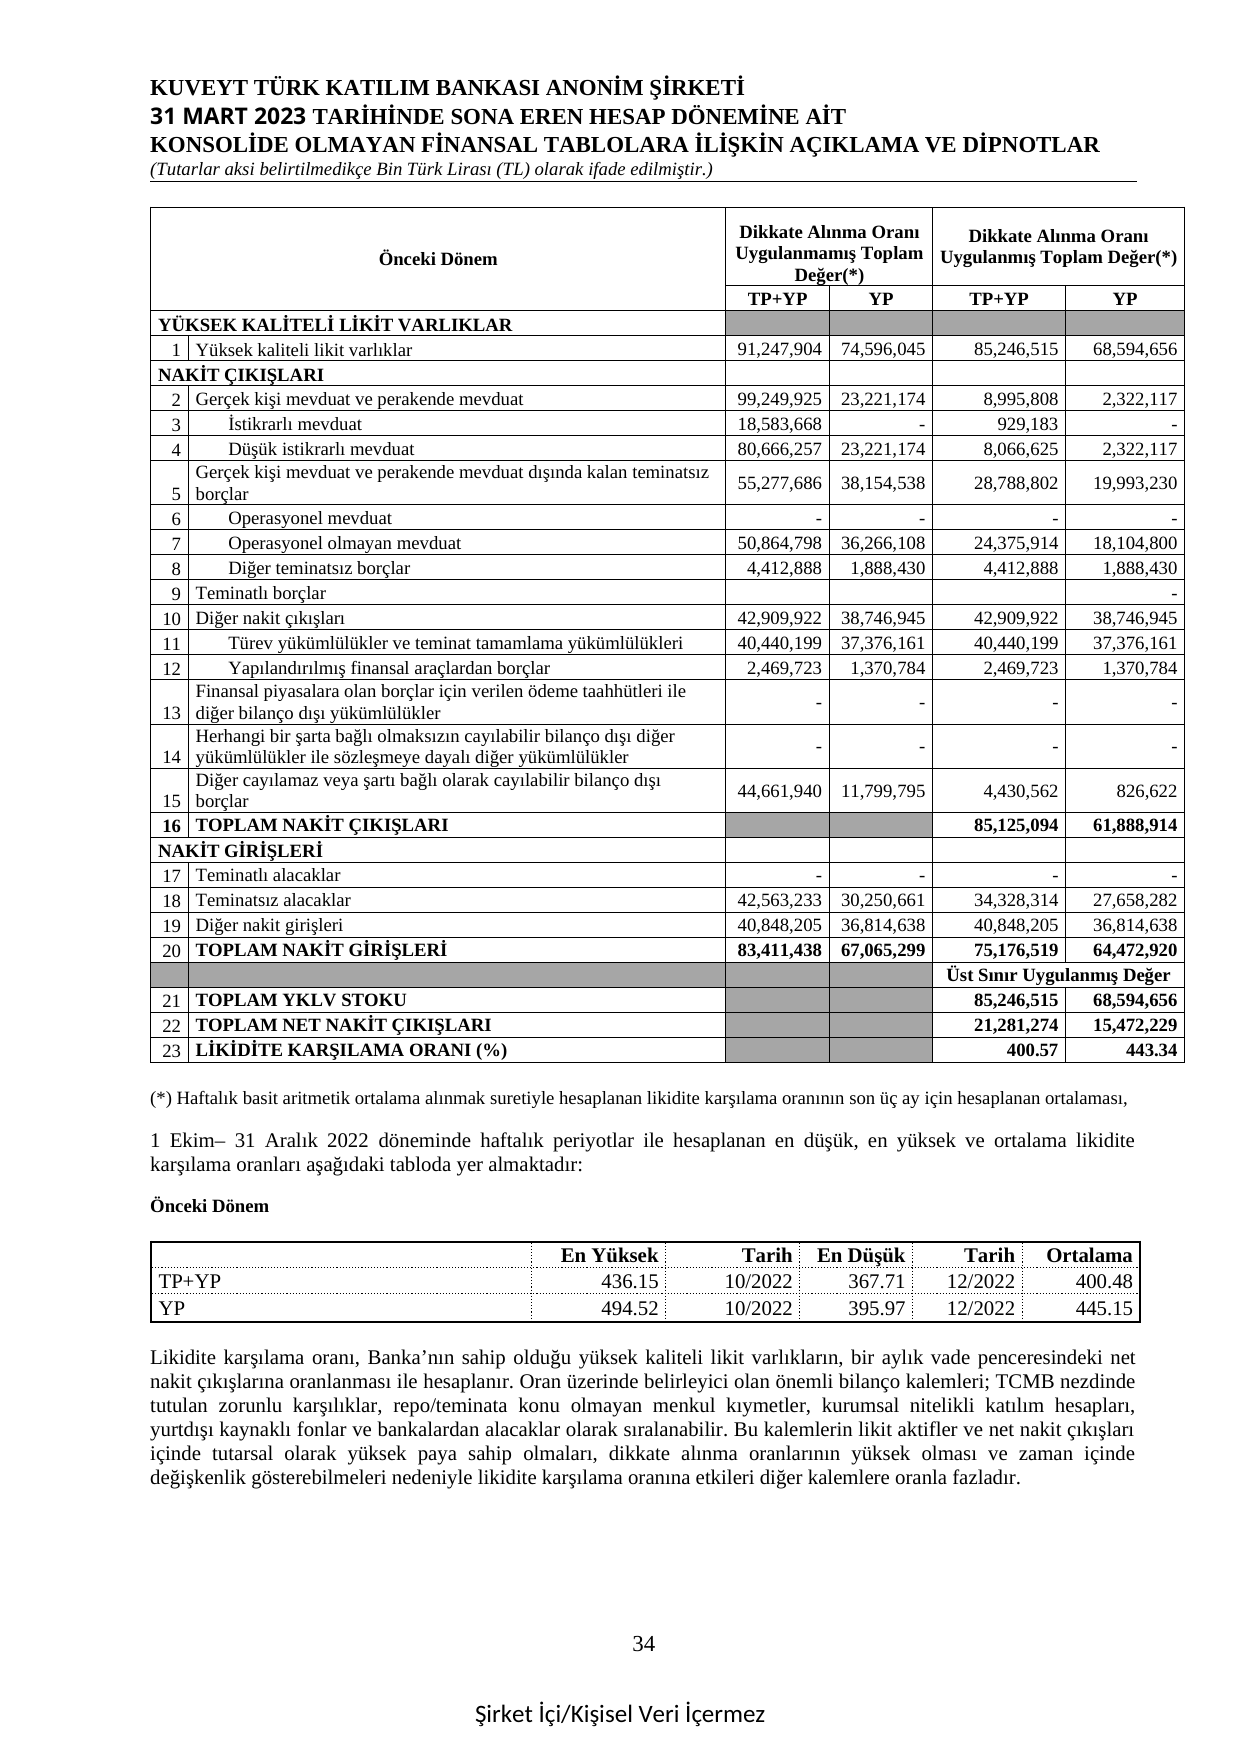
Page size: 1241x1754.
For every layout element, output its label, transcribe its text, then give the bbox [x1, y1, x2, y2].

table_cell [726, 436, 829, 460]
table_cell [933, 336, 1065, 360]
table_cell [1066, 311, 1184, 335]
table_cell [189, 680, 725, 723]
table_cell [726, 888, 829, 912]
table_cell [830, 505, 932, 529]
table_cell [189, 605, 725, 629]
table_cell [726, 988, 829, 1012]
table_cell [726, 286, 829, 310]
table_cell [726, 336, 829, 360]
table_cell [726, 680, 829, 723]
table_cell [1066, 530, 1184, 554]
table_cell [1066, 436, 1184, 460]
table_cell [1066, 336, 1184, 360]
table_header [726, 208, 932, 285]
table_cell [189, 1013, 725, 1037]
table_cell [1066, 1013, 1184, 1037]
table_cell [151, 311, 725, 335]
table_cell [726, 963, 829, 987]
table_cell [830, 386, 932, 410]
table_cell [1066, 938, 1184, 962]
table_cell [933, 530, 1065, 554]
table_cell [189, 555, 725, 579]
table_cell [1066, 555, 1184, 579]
text (*) Haftalık basit aritmetik ortalama alınmak suretiyle hesaplanan likidite karşılama oranının son üç ay için hesaplanan ortalaması, [150, 1087, 1137, 1108]
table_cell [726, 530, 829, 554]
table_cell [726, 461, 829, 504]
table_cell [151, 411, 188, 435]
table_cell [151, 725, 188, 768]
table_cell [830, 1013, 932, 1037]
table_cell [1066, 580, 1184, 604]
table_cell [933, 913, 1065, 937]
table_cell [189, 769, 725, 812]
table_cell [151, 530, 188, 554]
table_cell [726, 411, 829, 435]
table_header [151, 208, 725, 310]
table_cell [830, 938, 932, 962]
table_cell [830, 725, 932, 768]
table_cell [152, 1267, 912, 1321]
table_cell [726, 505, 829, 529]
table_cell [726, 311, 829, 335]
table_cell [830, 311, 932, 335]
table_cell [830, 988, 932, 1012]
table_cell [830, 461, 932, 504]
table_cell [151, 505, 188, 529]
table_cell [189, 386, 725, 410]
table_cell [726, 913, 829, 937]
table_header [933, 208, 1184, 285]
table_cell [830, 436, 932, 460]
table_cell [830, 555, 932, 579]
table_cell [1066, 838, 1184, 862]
text Önceki Dönem [150, 1195, 1137, 1217]
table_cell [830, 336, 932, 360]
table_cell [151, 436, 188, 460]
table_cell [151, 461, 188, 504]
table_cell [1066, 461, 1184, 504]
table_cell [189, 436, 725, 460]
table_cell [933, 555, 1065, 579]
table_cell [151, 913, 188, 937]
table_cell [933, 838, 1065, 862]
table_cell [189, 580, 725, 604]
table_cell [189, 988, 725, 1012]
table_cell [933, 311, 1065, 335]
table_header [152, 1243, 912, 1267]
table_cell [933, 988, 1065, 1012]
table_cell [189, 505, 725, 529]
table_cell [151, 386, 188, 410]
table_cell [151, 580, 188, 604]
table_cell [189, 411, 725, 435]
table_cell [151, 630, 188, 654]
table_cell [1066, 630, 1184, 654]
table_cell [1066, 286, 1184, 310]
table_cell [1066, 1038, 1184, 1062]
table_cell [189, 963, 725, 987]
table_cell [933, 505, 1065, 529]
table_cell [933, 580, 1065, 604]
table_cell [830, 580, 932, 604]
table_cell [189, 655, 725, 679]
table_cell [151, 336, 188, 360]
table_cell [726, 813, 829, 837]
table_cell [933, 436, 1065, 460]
text Likidite karşılama oranı, Banka’nın sahip olduğu yüksek kaliteli likit varlıkların, bir aylık vade penceresindeki net nakit çıkışlarına oranlanması ile hesaplanır. Oran üzerinde belirleyici olan önemli bilanço kalemleri; TCMB nezdinde tutulan zorunlu karşılıklar, repo/teminata konu olmayan menkul kıymetler, kurumsal nitelikli katılım hesapları, yurtdışı kaynaklı fonlar ve bankalardan alacaklar olarak sıralanabilir. Bu kalemlerin likit aktifler ve net nakit çıkışları içinde tutarsal olarak yüksek paya sahip olmaları, dikkate alınma oranlarının yüksek olması ve zaman içinde değişkenlik gösterebilmeleri nedeniyle likidite karşılama oranına etkileri diğer kalemlere oranla fazladır. [150, 1345, 1137, 1489]
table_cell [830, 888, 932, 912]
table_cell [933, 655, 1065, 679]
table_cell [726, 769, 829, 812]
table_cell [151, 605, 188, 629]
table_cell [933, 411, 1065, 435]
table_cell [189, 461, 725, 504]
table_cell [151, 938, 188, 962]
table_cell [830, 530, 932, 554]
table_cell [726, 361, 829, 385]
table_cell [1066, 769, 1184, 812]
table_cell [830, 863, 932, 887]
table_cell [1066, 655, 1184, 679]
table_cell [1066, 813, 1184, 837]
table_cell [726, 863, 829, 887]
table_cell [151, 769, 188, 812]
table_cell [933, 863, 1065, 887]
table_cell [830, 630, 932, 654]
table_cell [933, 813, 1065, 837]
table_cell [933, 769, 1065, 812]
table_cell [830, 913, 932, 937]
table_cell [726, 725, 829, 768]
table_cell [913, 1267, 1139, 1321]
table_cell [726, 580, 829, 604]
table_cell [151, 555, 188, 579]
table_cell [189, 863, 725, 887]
text 1 Ekim– 31 Aralık 2022 döneminde haftalık periyotlar ile hesaplanan en düşük, en yüksek ve ortalama likidite karşılama oranları aşağıdaki tabloda yer almaktadır: [150, 1128, 1137, 1176]
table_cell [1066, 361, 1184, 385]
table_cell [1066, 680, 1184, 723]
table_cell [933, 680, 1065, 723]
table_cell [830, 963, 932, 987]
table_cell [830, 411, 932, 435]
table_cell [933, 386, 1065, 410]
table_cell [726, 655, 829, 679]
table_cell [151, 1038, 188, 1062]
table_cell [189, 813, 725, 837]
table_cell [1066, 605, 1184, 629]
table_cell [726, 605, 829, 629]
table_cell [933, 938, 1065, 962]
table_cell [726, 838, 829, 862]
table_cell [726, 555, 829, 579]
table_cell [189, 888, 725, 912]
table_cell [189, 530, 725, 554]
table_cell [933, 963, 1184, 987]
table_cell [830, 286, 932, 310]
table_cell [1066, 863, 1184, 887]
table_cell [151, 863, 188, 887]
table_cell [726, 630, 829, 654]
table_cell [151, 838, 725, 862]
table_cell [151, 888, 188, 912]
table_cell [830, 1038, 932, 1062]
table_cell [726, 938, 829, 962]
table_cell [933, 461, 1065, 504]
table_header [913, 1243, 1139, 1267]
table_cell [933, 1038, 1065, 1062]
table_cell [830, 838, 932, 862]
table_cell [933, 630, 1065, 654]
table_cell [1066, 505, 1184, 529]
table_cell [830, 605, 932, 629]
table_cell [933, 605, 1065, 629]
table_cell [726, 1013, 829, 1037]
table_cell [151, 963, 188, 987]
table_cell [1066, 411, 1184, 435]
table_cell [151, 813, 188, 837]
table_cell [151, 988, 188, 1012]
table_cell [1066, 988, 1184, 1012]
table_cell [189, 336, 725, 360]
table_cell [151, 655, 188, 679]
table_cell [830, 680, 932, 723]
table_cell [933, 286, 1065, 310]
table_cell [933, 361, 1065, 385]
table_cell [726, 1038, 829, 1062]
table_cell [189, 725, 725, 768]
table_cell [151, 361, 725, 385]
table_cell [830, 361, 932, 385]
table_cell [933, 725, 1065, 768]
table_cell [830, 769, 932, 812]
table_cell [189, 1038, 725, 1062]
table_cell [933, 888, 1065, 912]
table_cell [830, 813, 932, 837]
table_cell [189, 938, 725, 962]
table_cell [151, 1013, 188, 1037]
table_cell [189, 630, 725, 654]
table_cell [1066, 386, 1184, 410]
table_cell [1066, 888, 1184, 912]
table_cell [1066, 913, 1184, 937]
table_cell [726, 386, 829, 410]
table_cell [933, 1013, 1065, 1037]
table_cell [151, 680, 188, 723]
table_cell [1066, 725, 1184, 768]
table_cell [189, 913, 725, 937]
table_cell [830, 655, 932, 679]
